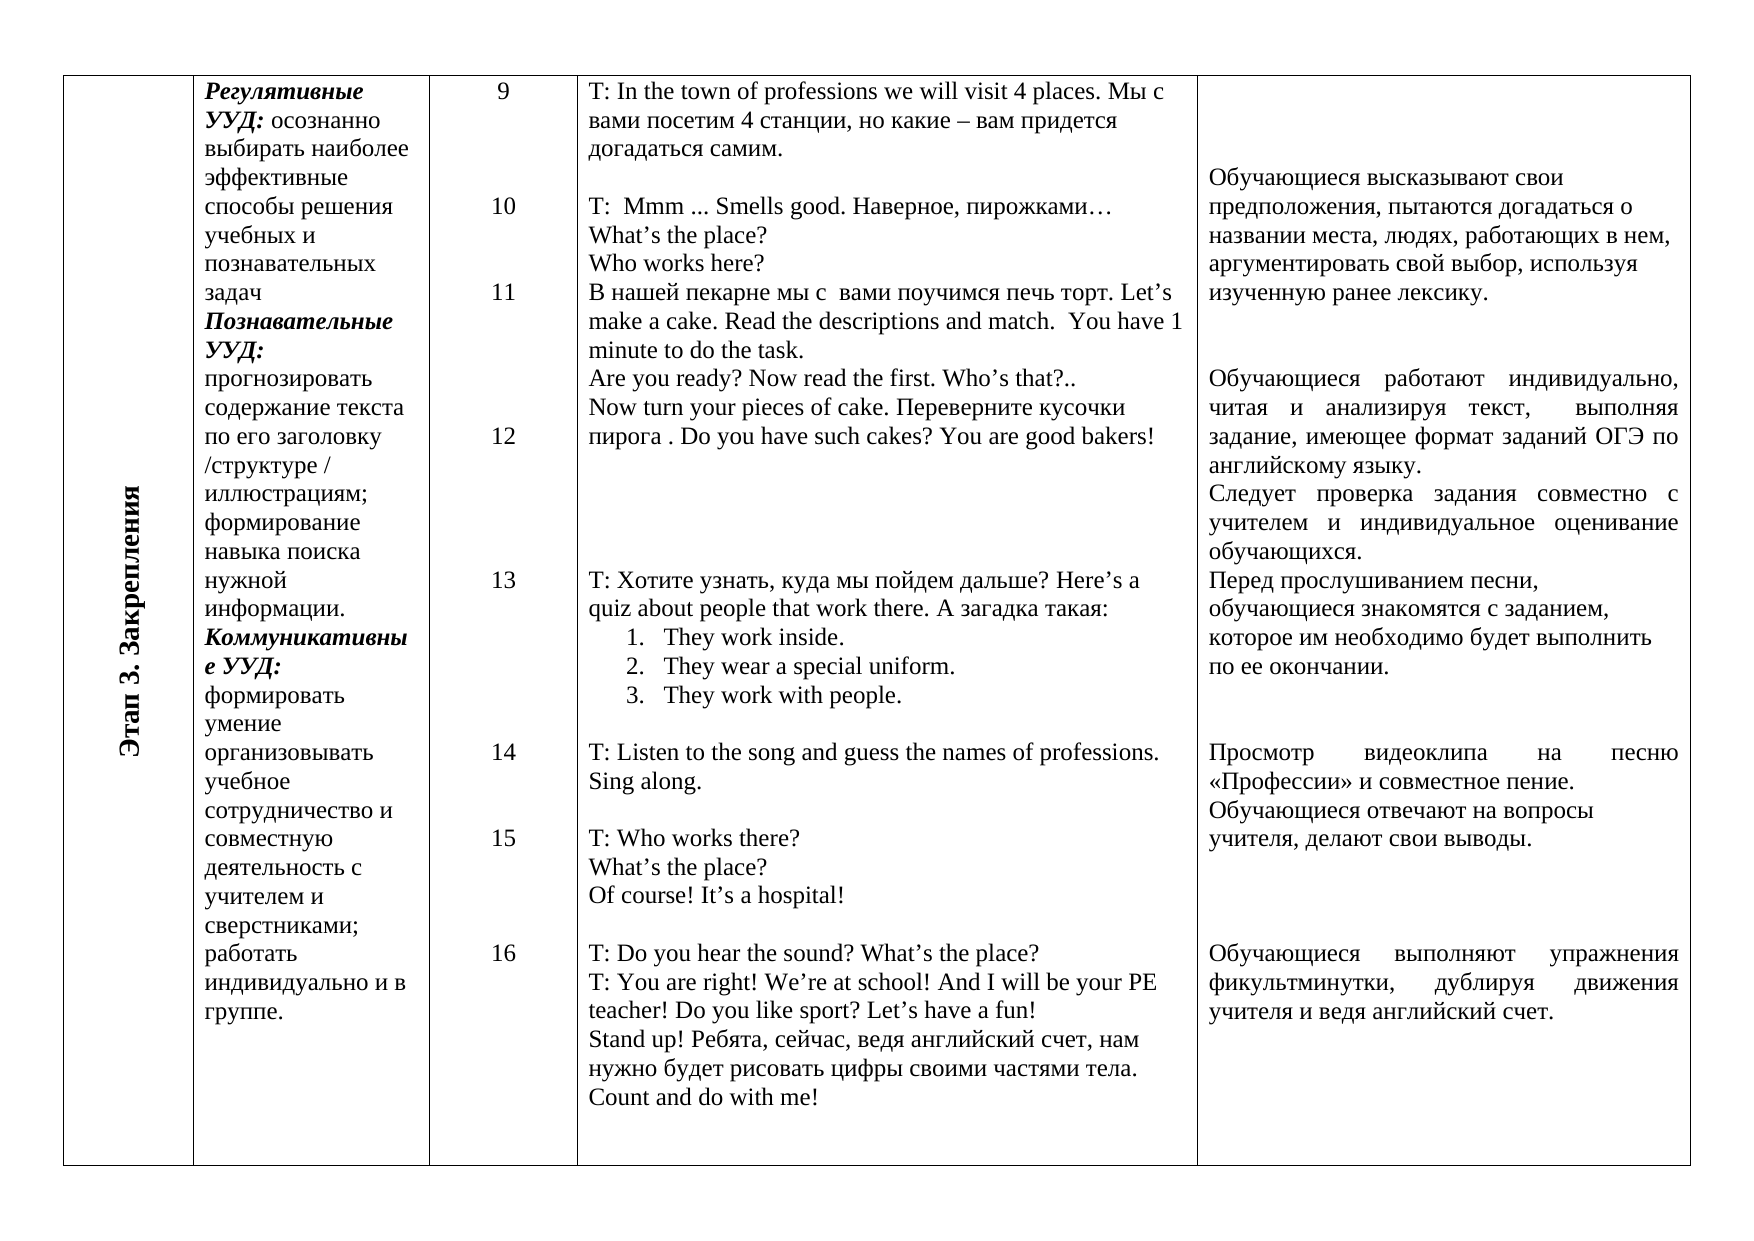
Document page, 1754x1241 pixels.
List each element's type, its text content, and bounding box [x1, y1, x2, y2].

table_cell Регулятивные УУД: осознанно выбирать наиболее эффективные способы решения учебных и познавательных задач Познавательные УУД: прогнозировать содержание текста по его заголовку /структуре / иллюстрациям; формирование навыка поиска нужной информации. Коммуникативные УУД: формировать умение организовывать учебное сотрудничество и совместную деятельность с учителем и сверстниками; работать индивидуально и в группе. [194, 76, 429, 1165]
table_cell Обучающиеся высказывают свои предположения, пытаются догадаться о названии места, людях, работающих в нем, аргументировать свой выбор, используя изученную ранее лексику. Обучающиеся работают индивидуально, читая и анализируя текст, выполняя задание, имеющее формат заданий ОГЭ по английскому языку. Следует проверка задания совместно с учителем и индивидуальное оценивание обучающихся. Перед прослушиванием песни, обучающиеся знакомятся с заданием, которое им необходимо будет выполнить по ее окончании. Просмотр видеоклипа на песню «Профессии» и совместное пение. Обучающиеся отвечают на вопросы учителя, делают свои выводы. Обучающиеся выполняют упражнения фикультминутки, дублируя движения учителя и ведя английский счет. [1198, 76, 1690, 1165]
table_cell T: In the town of professions we will visit 4 places. Мы с вами посетим 4 станции, но какие – вам придется догадаться самим. T: Mmm ... Smells good. Наверное, пирожками… What’s the place? Who works here? В нашей пекарне мы с вами поучимся печь торт. Let’s make a cake. Read the descriptions and match. You have 1 minute to do the task. Are you ready? Now read the first. Who’s that?.. Now turn your pieces of cake. Переверните кусочки пирога . Do you have such cakes? You are good bakers! T: Хотите узнать, куда мы пойдем дальше? Here’s a quiz about people that work there. А загадка такая: They work inside. They wear a special uniform. They work with people. T: Listen to the song and guess the names of professions. Sing along. T: Who works there? What’s the place? Of course! It’s a hospital! T: Do you hear the sound? What’s the place? T: You are right! We’re at school! And I will be your PE teacher! Do you like sport? Let’s have a fun! Stand up! Ребята, сейчас, ведя английский счет, нам нужно будет рисовать цифры своими частями тела. Сount and do with me! [578, 76, 1197, 1165]
table_cell Этап 3. Закрепления [64, 76, 193, 1165]
table_cell 9 10 11 12 13 14 15 16 [430, 76, 577, 1165]
